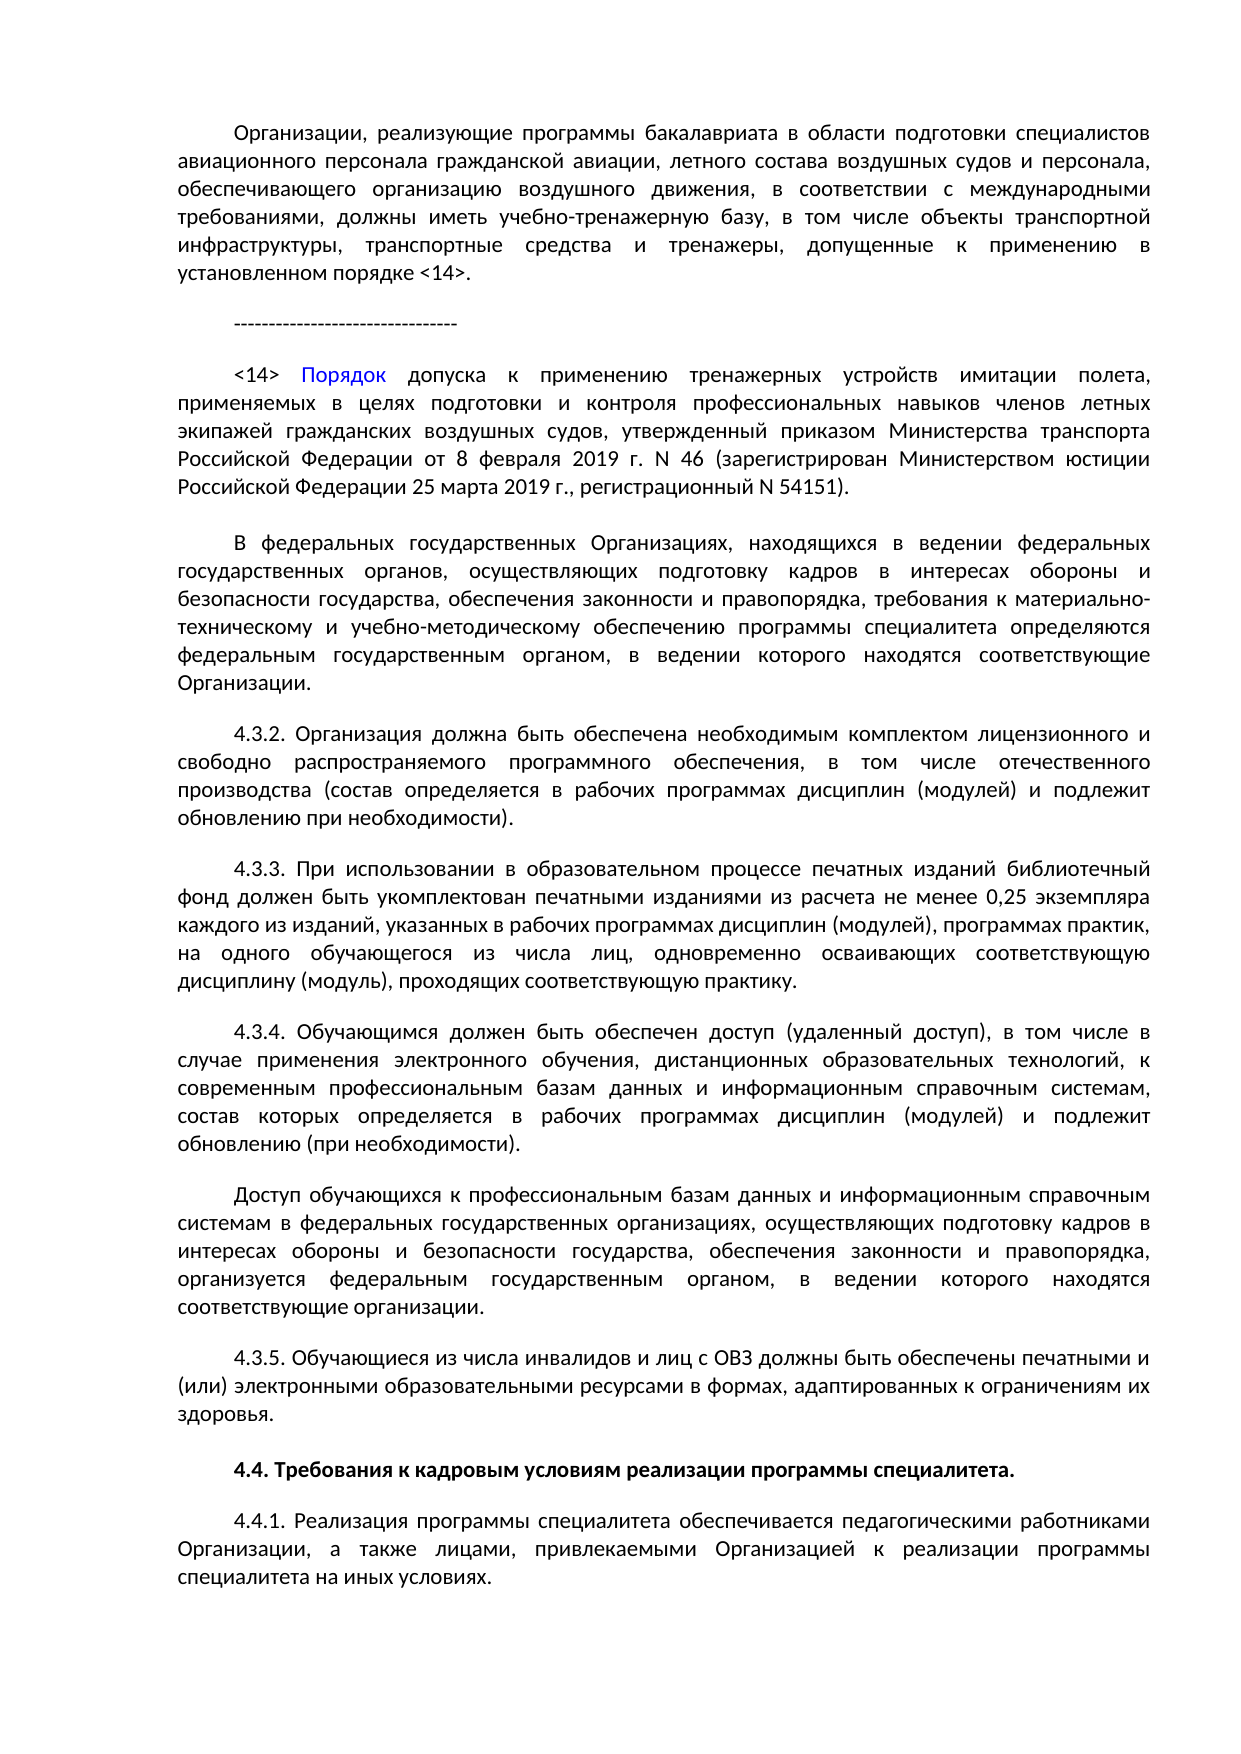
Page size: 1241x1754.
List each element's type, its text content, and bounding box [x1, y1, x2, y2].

text 4.4.1. Реализация программы специалитета обеспечивается педагогическими работниками Организации, а также лицами, привлекаемыми Организацией к реализации программы специалитета на иных условиях. [177, 1506, 1152, 1590]
text Доступ обучающихся к профессиональным базам данных и информационным справочным системам в федеральных государственных организациях, осуществляющих подготовку кадров в интересах обороны и безопасности государства, обеспечения законности и правопорядка, организуется федеральным государственным органом, в ведении которого находятся соответствующие организации. [177, 1180, 1152, 1320]
text <14> Порядок допуска к применению тренажерных устройств имитации полета, применяемых в целях подготовки и контроля профессиональных навыков членов летных экипажей гражданских воздушных судов, утвержденный приказом Министерства транспорта Российской Федерации от 8 февраля 2019 г. N 46 (зарегистрирован Министерством юстиции Российской Федерации 25 марта 2019 г., регистрационный N 54151). [177, 360, 1152, 500]
text 4.3.4. Обучающимся должен быть обеспечен доступ (удаленный доступ), в том числе в случае применения электронного обучения, дистанционных образовательных технологий, к современным профессиональным базам данных и информационным справочным системам, состав которых определяется в рабочих программах дисциплин (модулей) и подлежит обновлению (при необходимости). [177, 1017, 1152, 1157]
text 4.3.2. Организация должна быть обеспечена необходимым комплектом лицензионного и свободно распространяемого программного обеспечения, в том числе отечественного производства (состав определяется в рабочих программах дисциплин (модулей) и подлежит обновлению при необходимости). [177, 719, 1152, 831]
title 4.4. Требования к кадровым условиям реализации программы специалитета. [177, 1455, 1152, 1483]
text Организации, реализующие программы бакалавриата в области подготовки специалистов авиационного персонала гражданской авиации, летного состава воздушных судов и персонала, обеспечивающего организацию воздушного движения, в соответствии с международными требованиями, должны иметь учебно-тренажерную базу, в том числе объекты транспортной инфраструктуры, транспортные средства и тренажеры, допущенные к применению в установленном порядке <14>. [177, 118, 1152, 286]
text 4.3.5. Обучающиеся из числа инвалидов и лиц с ОВЗ должны быть обеспечены печатными и (или) электронными образовательными ресурсами в формах, адаптированных к ограничениям их здоровья. [177, 1343, 1152, 1427]
text -------------------------------- [177, 309, 1152, 337]
text В федеральных государственных Организациях, находящихся в ведении федеральных государственных органов, осуществляющих подготовку кадров в интересах обороны и безопасности государства, обеспечения законности и правопорядка, требования к материально-техническому и учебно-методическому обеспечению программы специалитета определяются федеральным государственным органом, в ведении которого находятся соответствующие Организации. [177, 528, 1152, 696]
text 4.3.3. При использовании в образовательном процессе печатных изданий библиотечный фонд должен быть укомплектован печатными изданиями из расчета не менее 0,25 экземпляра каждого из изданий, указанных в рабочих программах дисциплин (модулей), программах практик, на одного обучающегося из числа лиц, одновременно осваивающих соответствующую дисциплину (модуль), проходящих соответствующую практику. [177, 854, 1152, 994]
